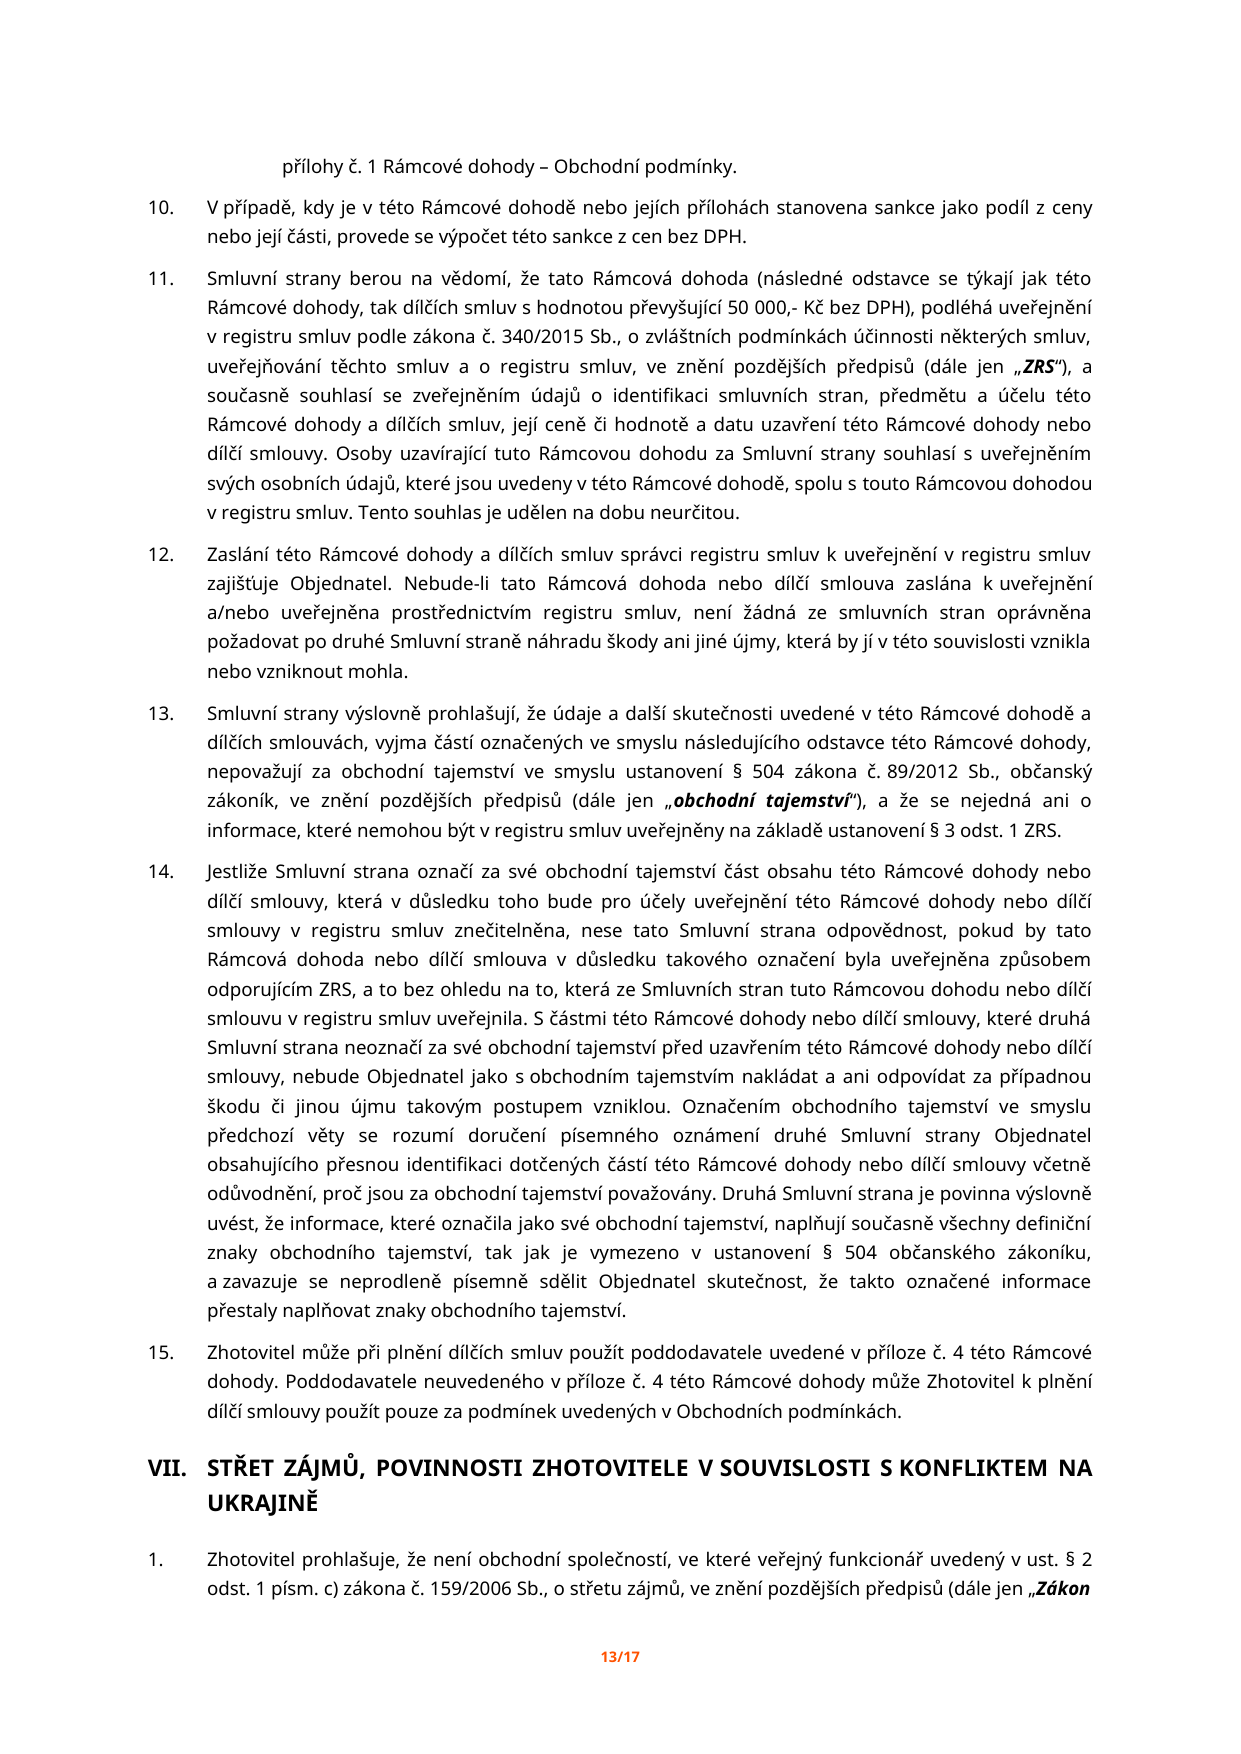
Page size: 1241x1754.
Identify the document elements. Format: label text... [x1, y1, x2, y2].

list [244, 153, 1092, 179]
text Zhotovitel může při plnění dílčích smluv použít poddodavatele uvedené v příloze č. 4 této Rámcové dohody. Poddodavatele neuvedeného v příloze č. 4 této Rámcové dohody může Zhotovitel k plnění dílčí smlouvy použít pouze za podmínek uvedených v Obchodních podmínkách. [148, 1339, 1092, 1424]
text Smluvní strany výslovně prohlašují, že údaje a další skutečnosti uvedené v této Rámcové dohodě a dílčích smlouvách, vyjma částí označených ve smyslu následujícího odstavce této Rámcové dohody, nepovažují za obchodní tajemství ve smyslu ustanovení § 504 zákona č. 89/2012 Sb., občanský zákoník, ve znění pozdějších předpisů (dále jen „obchodní tajemství“), a že se nejedná ani o informace, které nemohou být v registru smluv uveřejněny na základě ustanovení § 3 odst. 1 ZRS. [148, 700, 1092, 842]
text STŘET ZÁJMŮ, POVINNOSTI ZHOTOVITELE V SOUVISLOSTI S KONFLIKTEM NA UKRAJINĚ [148, 1452, 1092, 1518]
text Jestliže Smluvní strana označí za své obchodní tajemství část obsahu této Rámcové dohody nebo dílčí smlouvy, která v důsledku toho bude pro účely uveřejnění této Rámcové dohody nebo dílčí smlouvy v registru smluv znečitelněna, nese tato Smluvní strana odpovědnost, pokud by tato Rámcová dohoda nebo dílčí smlouva v důsledku takového označení byla uveřejněna způsobem odporujícím ZRS, a to bez ohledu na to, která ze Smluvních stran tuto Rámcovou dohodu nebo dílčí smlouvu v registru smluv uveřejnila. S částmi této Rámcové dohody nebo dílčí smlouvy, které druhá Smluvní strana neoznačí za své obchodní tajemství před uzavřením této Rámcové dohody nebo dílčí smlouvy, nebude Objednatel jako s obchodním tajemstvím nakládat a ani odpovídat za případnou škodu či jinou újmu takovým postupem vzniklou. Označením obchodního tajemství ve smyslu předchozí věty se rozumí doručení písemného oznámení druhé Smluvní strany Objednatel obsahujícího přesnou identifikaci dotčených částí této Rámcové dohody nebo dílčí smlouvy včetně odůvodnění, proč jsou za obchodní tajemství považovány. Druhá Smluvní strana je povinna výslovně uvést, že informace, které označila jako své obchodní tajemství, naplňují současně všechny definiční znaky obchodního tajemství, tak jak je vymezeno v ustanovení § 504 občanského zákoníku, a zavazuje se neprodleně písemně sdělit Objednatel skutečnost, že takto označené informace přestaly naplňovat znaky obchodního tajemství. [148, 859, 1092, 1323]
text Zaslání této Rámcové dohody a dílčích smluv správci registru smluv k uveřejnění v registru smluv zajišťuje Objednatel. Nebude-li tato Rámcová dohoda nebo dílčí smlouva zaslána k uveřejnění a/nebo uveřejněna prostřednictvím registru smluv, není žádná ze smluvních stran oprávněna požadovat po druhé Smluvní straně náhradu škody ani jiné újmy, která by jí v této souvislosti vznikla nebo vzniknout mohla. [148, 541, 1092, 684]
list Smluvní strany berou na vědomí, že tato Rámcová dohoda (následné odstavce se týkají jak této Rámcové dohody, tak dílčích smluv s hodnotou převyšující 50 000,- Kč bez DPH), podléhá uveřejnění v registru smluv podle zákona č. 340/2015 Sb., o zvláštních podmínkách účinnosti některých smluv, uveřejňování těchto smluv a o registru smluv, ve znění pozdějších předpisů (dále jen „ZRS“), a současně souhlasí se zveřejněním údajů o identifikaci smluvních stran, předmětu a účelu této Rámcové dohody a dílčích smluv, její ceně či hodnotě a datu uzavření této Rámcové dohody nebo dílčí smlouvy. Osoby uzavírající tuto Rámcovou dohodu za Smluvní strany souhlasí s uveřejněním svých osobních údajů, které jsou uvedeny v této Rámcové dohodě, spolu s touto Rámcovou dohodou v registru smluv. Tento souhlas je udělen na dobu neurčitou. [148, 265, 1092, 525]
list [148, 1546, 1092, 1601]
list V případě, kdy je v této Rámcové dohodě nebo jejích přílohách stanovena sankce jako podíl z ceny nebo její části, provede se výpočet této sankce z cen bez DPH. [148, 194, 1092, 249]
